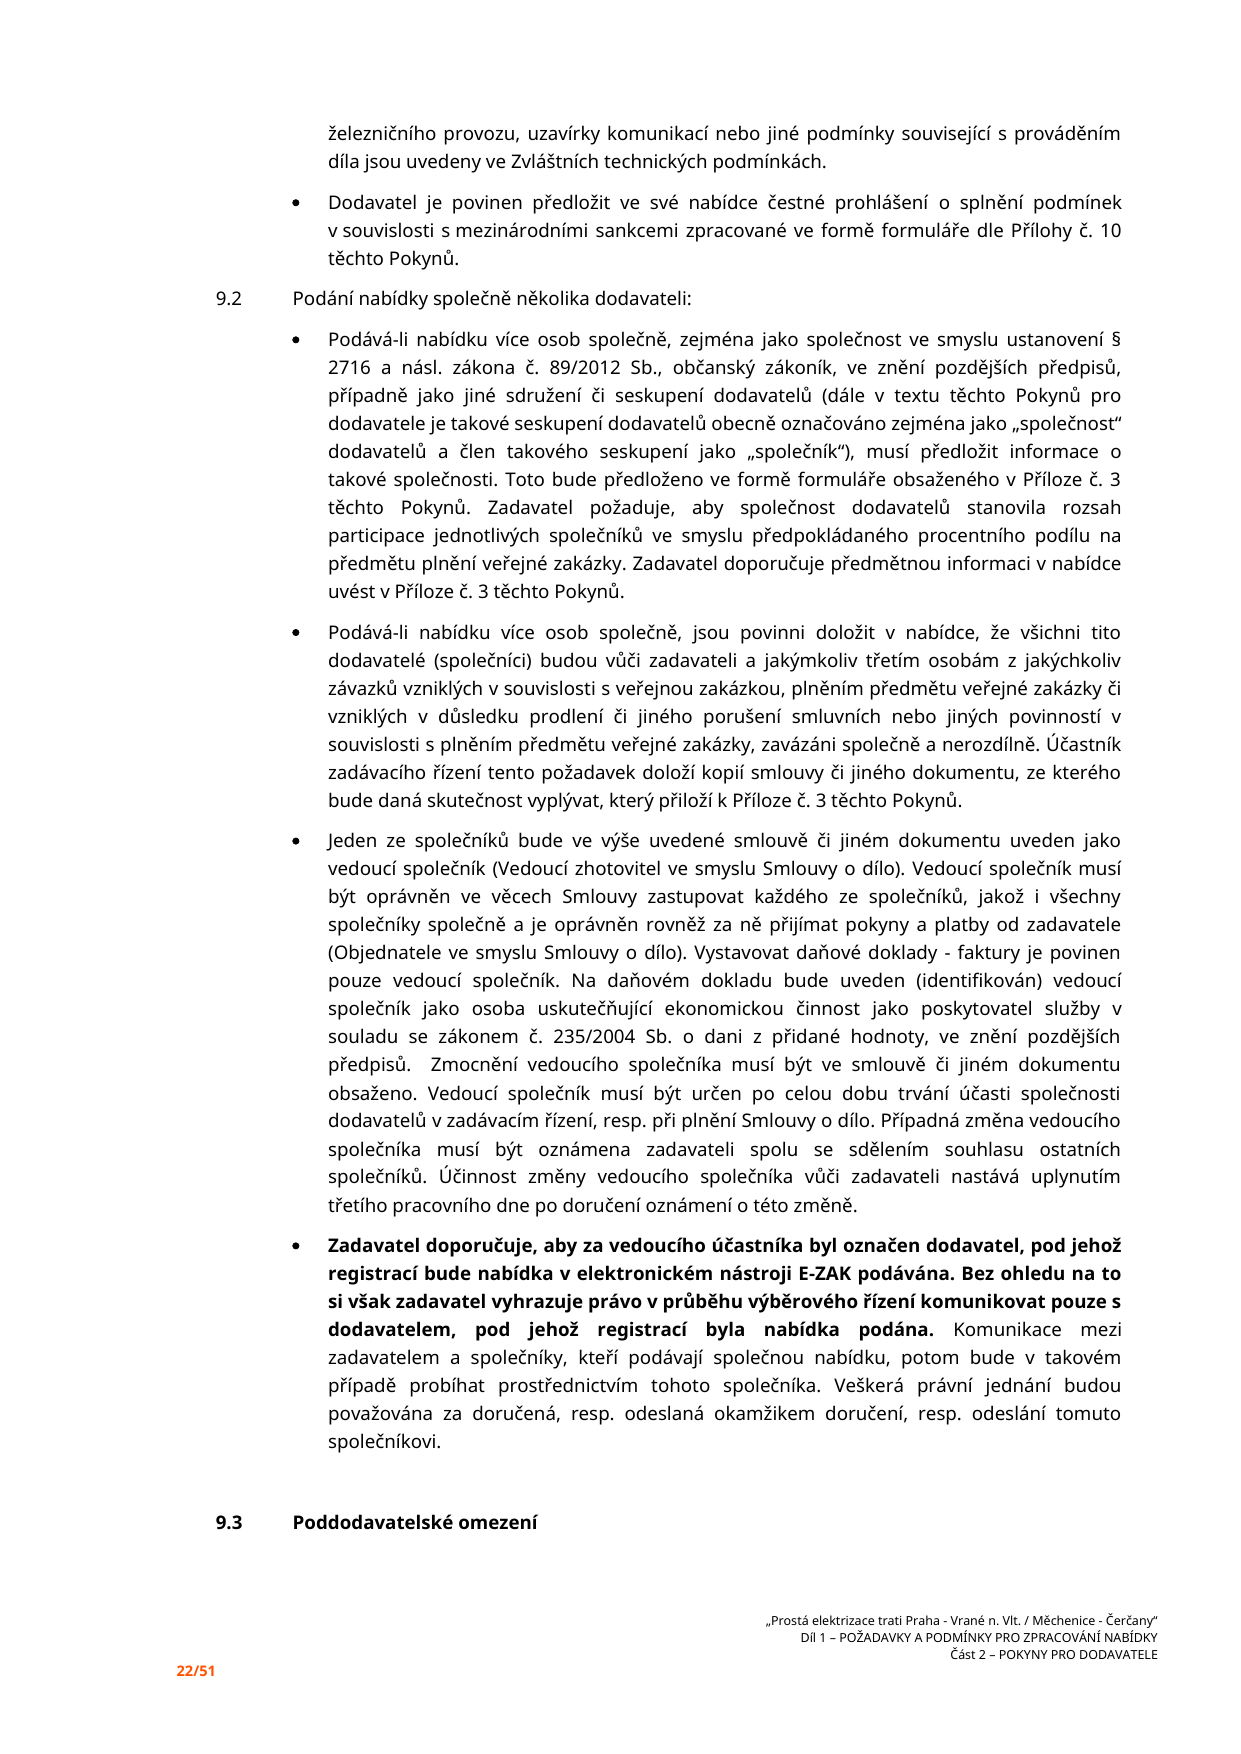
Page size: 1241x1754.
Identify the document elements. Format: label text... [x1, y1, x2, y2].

text Podává-li nabídku více osob společně, jsou povinni doložit v nabídce, že všichni tito dodavatelé (společníci) budou vůči zadavateli a jakýmkoliv třetím osobám z jakýchkoliv závazků vzniklých v souvislosti s veřejnou zakázkou, plněním předmětu veřejné zakázky či vzniklých v důsledku prodlení či jiného porušení smluvních nebo jiných povinností v souvislosti s plněním předmětu veřejné zakázky, zavázáni společně a nerozdílně. Účastník zadávacího řízení tento požadavek doloží kopií smlouvy či jiného dokumentu, ze kterého bude daná skutečnost vyplývat, který přiloží k Příloze č. 3 těchto Pokynů. [292, 619, 1122, 813]
text Zadavatel doporučuje, aby za vedoucího účastníka byl označen dodavatel, pod jehož registrací bude nabídka v elektronickém nástroji E-ZAK podávána. Bez ohledu na to si však zadavatel vyhrazuje právo v průběhu výběrového řízení komunikovat pouze s dodavatelem, pod jehož registrací byla nabídka podána. Komunikace mezi zadavatelem a společníky, kteří podávají společnou nabídku, potom bude v takovém případě probíhat prostřednictvím tohoto společníka. Veškerá právní jednání budou považována za doručená, resp. odeslaná okamžikem doručení, resp. odeslání tomuto společníkovi. [292, 1232, 1122, 1454]
text Podává-li nabídku více osob společně, zejména jako společnost ve smyslu ustanovení § 2716 a násl. zákona č. 89/2012 Sb., občanský zákoník, ve znění pozdějších předpisů, případně jako jiné sdružení či seskupení dodavatelů (dále v textu těchto Pokynů pro dodavatele je takové seskupení dodavatelů obecně označováno zejména jako „společnost“ dodavatelů a člen takového seskupení jako „společník“), musí předložit informace o takové společnosti. Toto bude předloženo ve formě formuláře obsaženého v Příloze č. 3 těchto Pokynů. Zadavatel požaduje, aby společnost dodavatelů stanovila rozsah participace jednotlivých společníků ve smyslu předpokládaného procentního podílu na předmětu plnění veřejné zakázky. Zadavatel doporučuje předmětnou informaci v nabídce uvést v Příloze č. 3 těchto Pokynů. [292, 326, 1122, 604]
text Poddodavatelské omezení [216, 1509, 1122, 1535]
text Podání nabídky společně několika dodavateli: [216, 286, 1122, 311]
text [292, 121, 1122, 174]
text Jeden ze společníků bude ve výše uvedené smlouvě či jiném dokumentu uveden jako vedoucí společník (Vedoucí zhotovitel ve smyslu Smlouvy o dílo). Vedoucí společník musí být oprávněn ve věcech Smlouvy zastupovat každého ze společníků, jakož i všechny společníky společně a je oprávněn rovněž za ně přijímat pokyny a platby od zadavatele (Objednatele ve smyslu Smlouvy o dílo). Vystavovat daňové doklady - faktury je povinen pouze vedoucí společník. Na daňovém dokladu bude uveden (identifikován) vedoucí společník jako osoba uskutečňující ekonomickou činnost jako poskytovatel služby v souladu se zákonem č. 235/2004 Sb. o dani z přidané hodnoty, ve znění pozdějších předpisů. Zmocnění vedoucího společníka musí být ve smlouvě či jiném dokumentu obsaženo. Vedoucí společník musí být určen po celou dobu trvání účasti společnosti dodavatelů v zadávacím řízení, resp. při plnění Smlouvy o dílo. Případná změna vedoucího společníka musí být oznámena zadavateli spolu se sdělením souhlasu ostatních společníků. Účinnost změny vedoucího společníka vůči zadavateli nastává uplynutím třetího pracovního dne po doručení oznámení o této změně. [292, 828, 1122, 1217]
text Dodavatel je povinen předložit ve své nabídce čestné prohlášení o splnění podmínek v souvislosti s mezinárodními sankcemi zpracované ve formě formuláře dle Přílohy č. 10 těchto Pokynů. [292, 189, 1122, 271]
